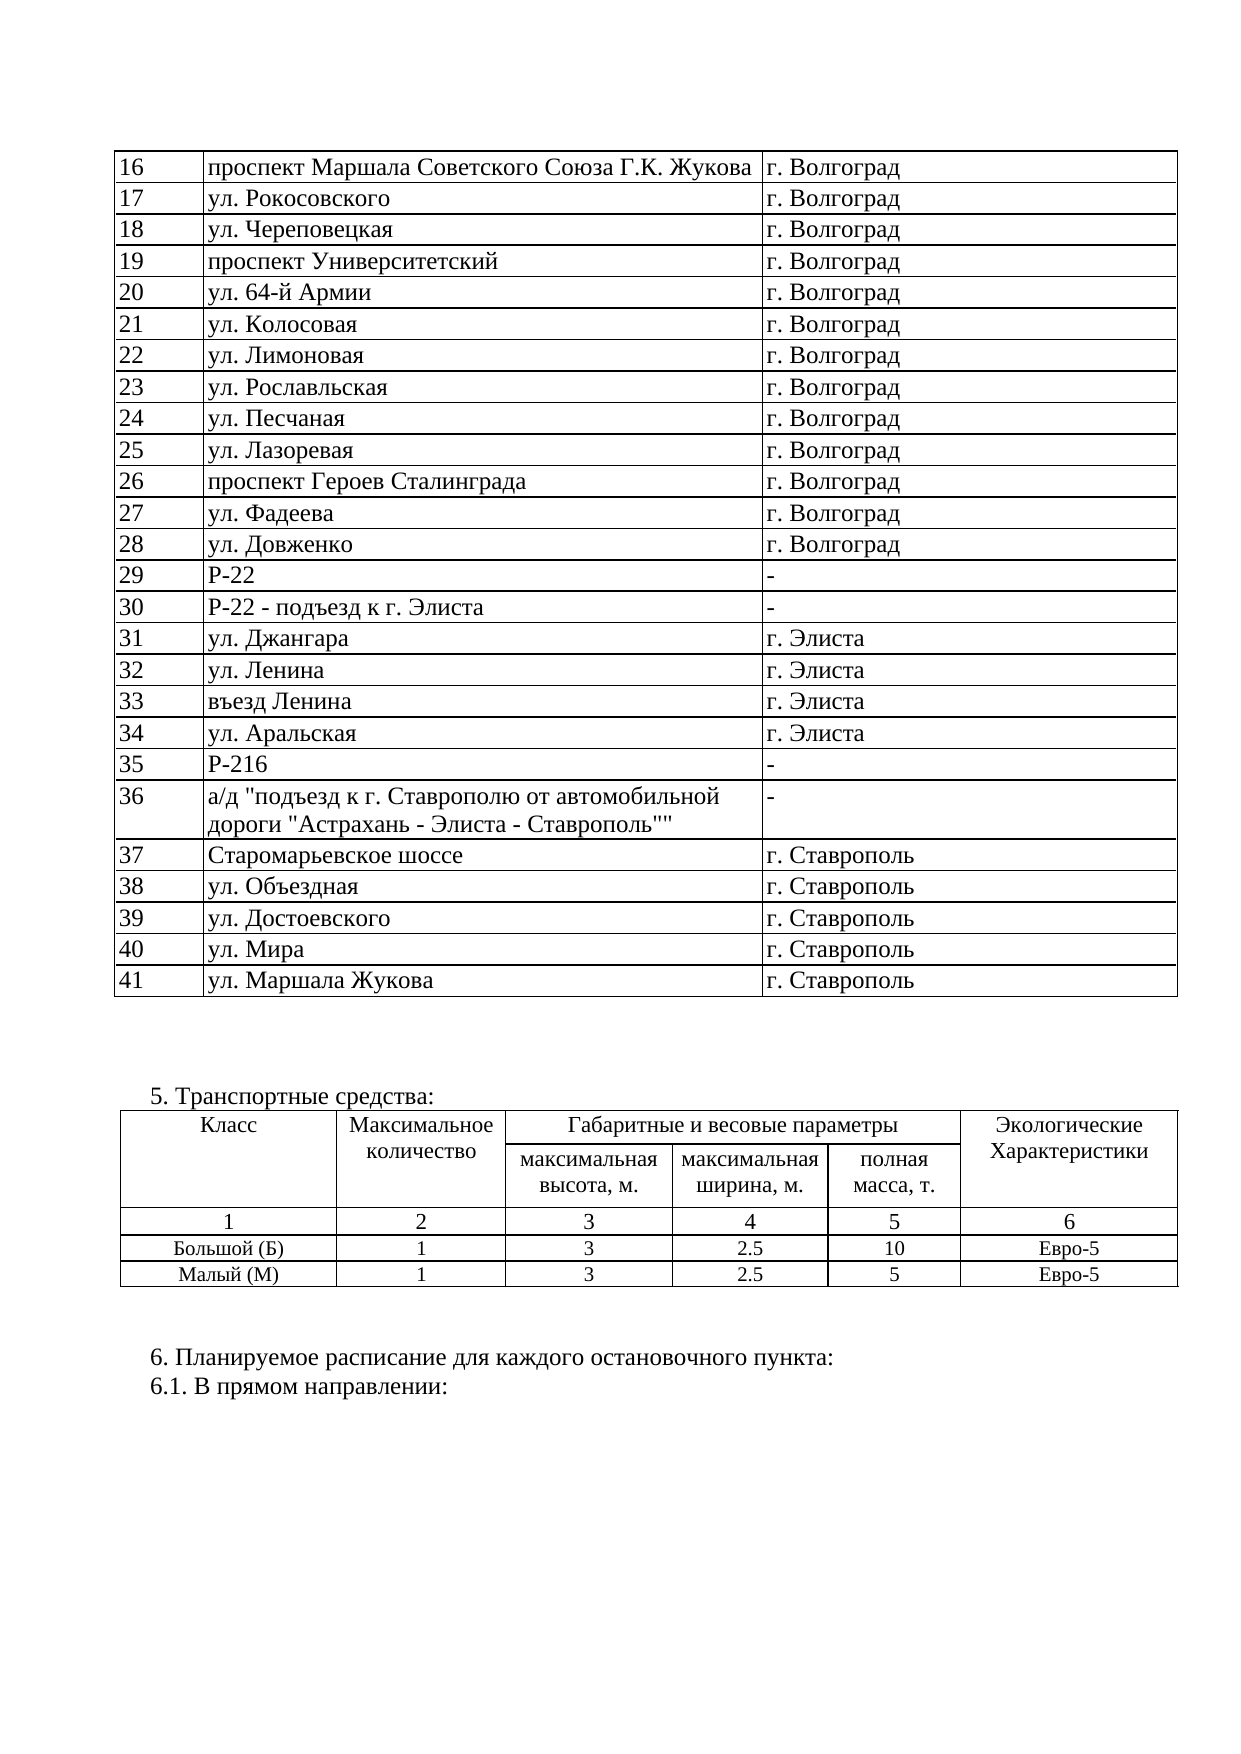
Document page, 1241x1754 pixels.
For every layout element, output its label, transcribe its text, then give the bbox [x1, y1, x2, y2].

table_cell ул. Ленина [204, 655, 762, 685]
table_cell 35 [115, 749, 203, 779]
table_cell г. Ставрополь [763, 870, 1177, 901]
table_cell 41 [115, 965, 203, 996]
table_cell проспект Маршала Советского Союза Г.К. Жукова [204, 152, 762, 181]
table_cell Р-216 [204, 749, 762, 779]
table_cell 21 [115, 308, 203, 339]
table_cell 25 [115, 434, 203, 464]
table_cell 10 [829, 1236, 960, 1260]
table_cell Евро-5 [961, 1262, 1177, 1286]
table_cell г. Элиста [763, 685, 1177, 716]
table_cell Малый (М) [121, 1262, 336, 1286]
table_cell 39 [115, 902, 203, 933]
table_cell 16 [115, 152, 203, 181]
table_cell г. Волгоград [763, 213, 1177, 244]
table_cell г. Волгоград [763, 496, 1177, 527]
table_cell г. Волгоград [763, 244, 1177, 276]
table_cell 32 [115, 654, 203, 685]
table_cell ул. Колосовая [204, 309, 762, 339]
table_cell Евро-5 [961, 1236, 1177, 1260]
table_header Класс [121, 1111, 336, 1206]
text 6. Планируемое расписание для каждого остановочного пункта: [150, 1342, 1090, 1371]
table_cell ул. Джангара [204, 623, 762, 653]
table_cell г. Ставрополь [763, 964, 1177, 996]
text 5. Транспортные средства: [150, 1081, 1090, 1110]
table_cell 20 [115, 277, 203, 307]
table_cell г. Волгоград [763, 402, 1177, 433]
table_cell 5 [829, 1208, 960, 1234]
table_cell г. Волгоград [763, 339, 1177, 370]
table_header Габаритные и весовые параметры [506, 1111, 960, 1143]
table_cell - [763, 779, 1177, 838]
table_cell ул. Маршала Жукова [204, 966, 762, 996]
table_cell ул. Рославльская [204, 372, 762, 402]
table_cell 5 [829, 1262, 960, 1286]
table_cell 23 [115, 371, 203, 402]
table_cell максимальная высота, м. [506, 1145, 672, 1206]
table_cell ул. Фадеева [204, 498, 762, 527]
table_cell г. Волгоград [763, 528, 1177, 559]
table_cell Р-22 [204, 561, 762, 590]
table_cell г. Ставрополь [763, 901, 1177, 933]
table_cell 3 [506, 1236, 672, 1260]
table_cell 38 [115, 871, 203, 901]
table_cell г. Волгоград [763, 276, 1177, 307]
table_cell ул. 64-й Армии [204, 277, 762, 307]
table_cell ул. Песчаная [204, 403, 762, 433]
table_cell - [763, 559, 1177, 590]
table_cell г. Элиста [763, 653, 1177, 685]
table_cell полная масса, т. [829, 1145, 960, 1206]
table_cell ул. Лимоновая [204, 340, 762, 370]
table_cell 33 [115, 686, 203, 716]
table_cell 18 [115, 214, 203, 244]
table_cell 6 [961, 1208, 1177, 1234]
table_cell г. Элиста [763, 716, 1177, 748]
table_cell 2.5 [673, 1262, 827, 1286]
table_cell 1 [337, 1262, 505, 1286]
table_cell 22 [115, 340, 203, 370]
table_cell 30 [115, 591, 203, 622]
table_cell 1 [121, 1208, 336, 1234]
table_cell 2 [337, 1208, 505, 1234]
table_cell г. Волгоград [763, 465, 1177, 496]
table_cell 34 [115, 717, 203, 748]
table_cell въезд Ленина [204, 686, 762, 716]
table_cell ул. Мира [204, 934, 762, 964]
table_cell - [763, 748, 1177, 779]
table_cell 36 [115, 780, 203, 838]
table_cell ул. Аральская [204, 718, 762, 748]
table_cell 31 [115, 623, 203, 653]
table_cell г. Волгоград [763, 152, 1177, 181]
table_cell 3 [506, 1262, 672, 1286]
table_cell г. Ставрополь [763, 933, 1177, 964]
table_cell ул. Рокосовского [204, 183, 762, 213]
table_cell 26 [115, 466, 203, 496]
table_cell проспект Университетский [204, 246, 762, 276]
table_cell 29 [115, 560, 203, 590]
table_cell г. Волгоград [763, 181, 1177, 213]
table_cell г. Волгоград [763, 370, 1177, 402]
table_cell 40 [115, 934, 203, 964]
table_cell - [763, 590, 1177, 622]
table_cell 3 [506, 1208, 672, 1234]
table_cell г. Ставрополь [763, 838, 1177, 870]
table_header Максимальное количество [337, 1111, 505, 1206]
table_cell Большой (Б) [121, 1236, 336, 1260]
table_cell а/д "подъезд к г. Ставрополю от автомобильной дороги "Астрахань - Элиста - Ставрополь"" [204, 781, 762, 838]
table_cell 4 [673, 1208, 827, 1234]
table_cell ул. Лазоревая [204, 435, 762, 464]
table_cell проспект Героев Сталинграда [204, 466, 762, 496]
table_header Экологические Характеристики [961, 1111, 1177, 1206]
text 6.1. В прямом направлении: [150, 1371, 1090, 1400]
table_cell ул. Довженко [204, 529, 762, 559]
table_cell 28 [115, 529, 203, 559]
table_cell 1 [337, 1236, 505, 1260]
table_cell 27 [115, 497, 203, 527]
table_cell максимальная ширина, м. [673, 1145, 827, 1206]
table_cell Старомарьевское шоссе [204, 840, 762, 870]
table_cell 37 [115, 839, 203, 870]
table_cell ул. Объездная [204, 871, 762, 901]
table_cell Р-22 - подъезд к г. Элиста [204, 592, 762, 622]
table_cell 19 [115, 245, 203, 276]
table_cell 24 [115, 403, 203, 433]
table_cell ул. Череповецкая [204, 215, 762, 244]
table_cell ул. Достоевского [204, 903, 762, 933]
table_cell 17 [115, 183, 203, 213]
table_cell г. Волгоград [763, 433, 1177, 464]
table_cell г. Элиста [763, 622, 1177, 653]
table_cell 2.5 [673, 1236, 827, 1260]
table_cell г. Волгоград [763, 307, 1177, 339]
